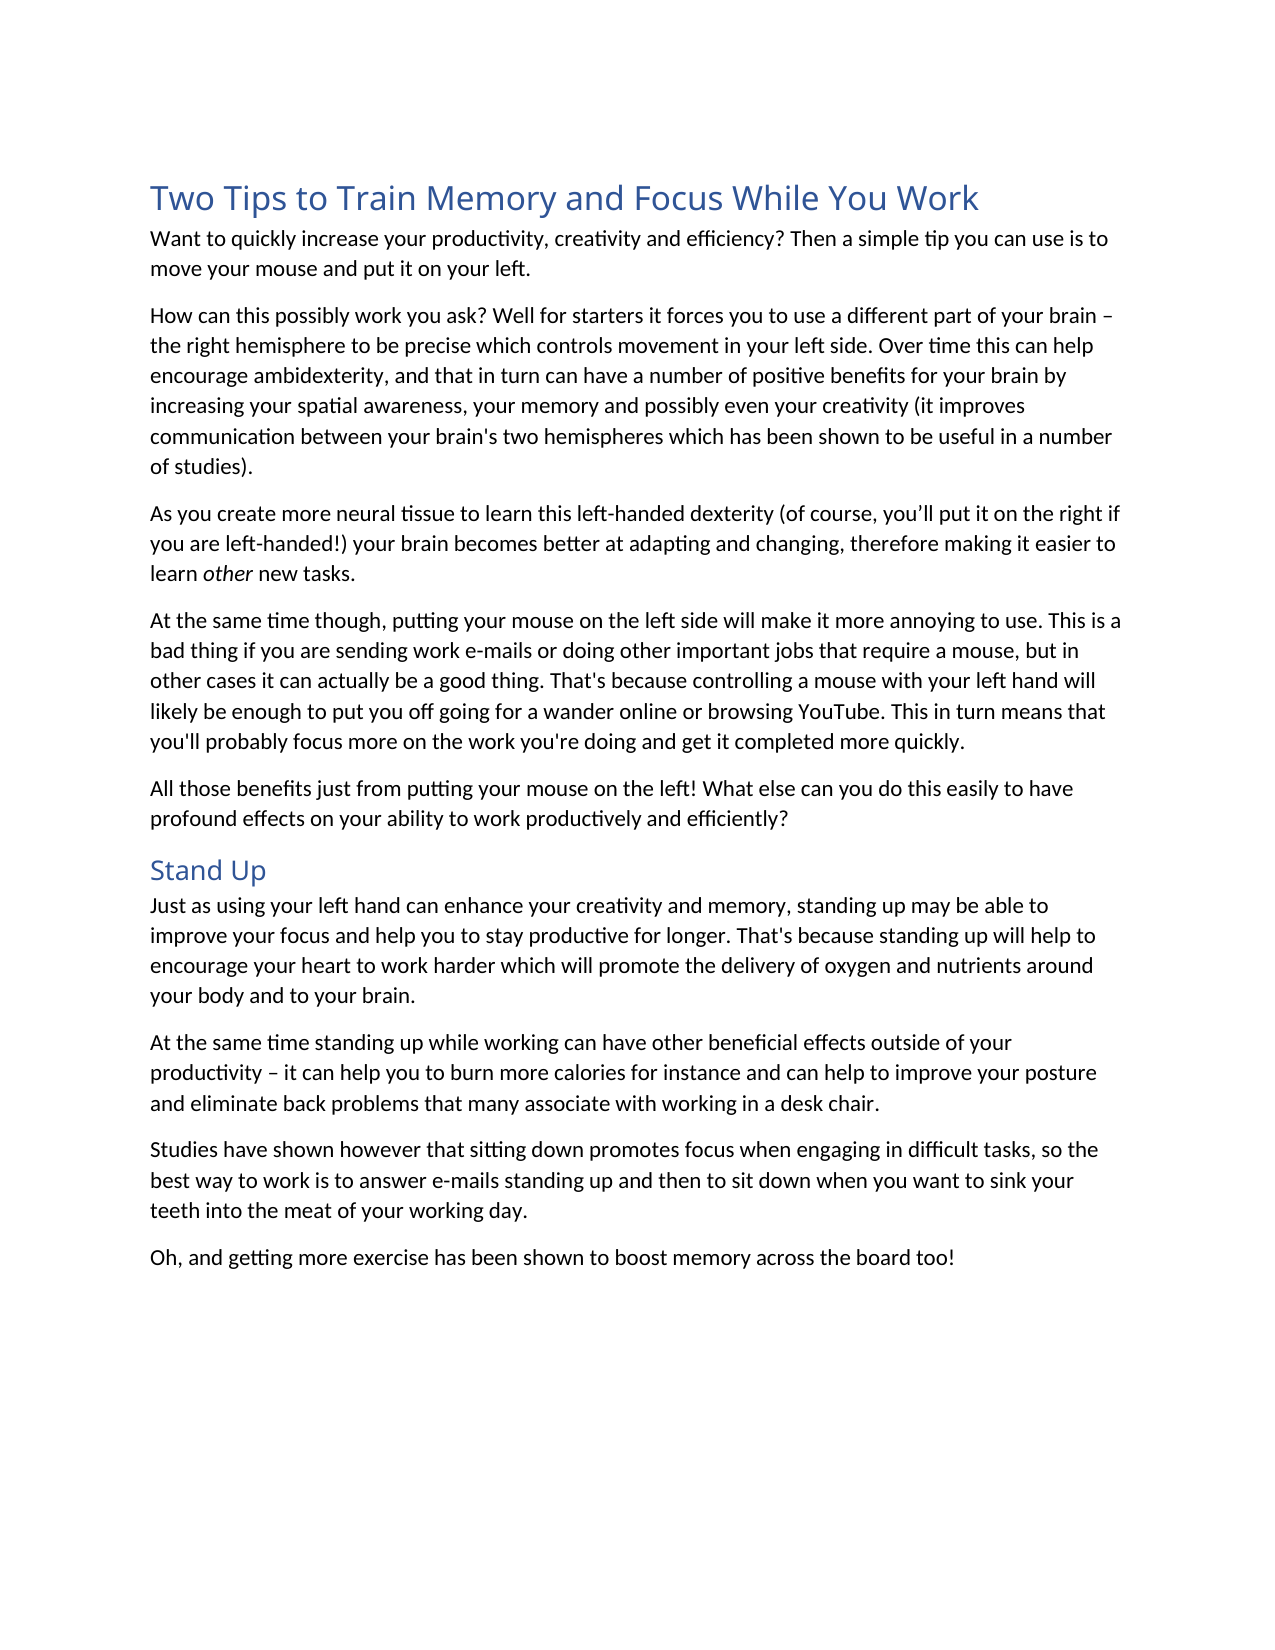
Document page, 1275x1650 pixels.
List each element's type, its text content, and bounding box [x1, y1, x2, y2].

text How can this possibly work you ask? Well for starters it forces you to use a different part of your brain – the right hemisphere to be precise which controls movement in your left side. Over time this can help encourage ambidexterity, and that in turn can have a number of positive benefits for your brain by increasing your spatial awareness, your memory and possibly even your creativity (it improves communication between your brain's two hemispheres which has been shown to be useful in a number of studies). [150, 301, 1125, 480]
text At the same time though, putting your mouse on the left side will make it more annoying to use. This is a bad thing if you are sending work e-mails or doing other important jobs that require a mouse, but in other cases it can actually be a good thing. That's because controlling a mouse with your left hand will likely be enough to put you off going for a wander online or browsing YouTube. This in turn means that you'll probably focus more on the work you're doing and get it completed more quickly. [150, 606, 1125, 755]
text Oh, and getting more exercise has been shown to boost memory across the board too! [150, 1243, 1125, 1271]
text As you create more neural tissue to learn this left-handed dexterity (of course, you’ll put it on the right if you are left-handed!) your brain becomes better at adapting and changing, therefore making it easier to learn other new tasks. [150, 499, 1125, 587]
text Want to quickly increase your productivity, creativity and efficiency? Then a simple tip you can use is to move your mouse and put it on your left. [150, 224, 1125, 282]
text All those benefits just from putting your mouse on the left! What else can you do this easily to have profound effects on your ability to work productively and efficiently? [150, 774, 1125, 832]
text Studies have shown however that sitting down promotes focus when engaging in difficult tasks, so the best way to work is to answer e-mails standing up and then to sit down when you want to sink your teeth into the meat of your working day. [150, 1136, 1125, 1224]
subtitle Stand Up [150, 851, 1125, 888]
subtitle Two Tips to Train Memory and Focus While You Work [150, 175, 1125, 220]
text Just as using your left hand can enhance your creativity and memory, standing up may be able to improve your focus and help you to stay productive for longer. That's because standing up will help to encourage your heart to work harder which will promote the delivery of oxygen and nutrients around your body and to your brain. [150, 891, 1125, 1009]
text At the same time standing up while working can have other beneficial effects outside of your productivity – it can help you to burn more calories for instance and can help to improve your posture and eliminate back problems that many associate with working in a desk chair. [150, 1028, 1125, 1117]
